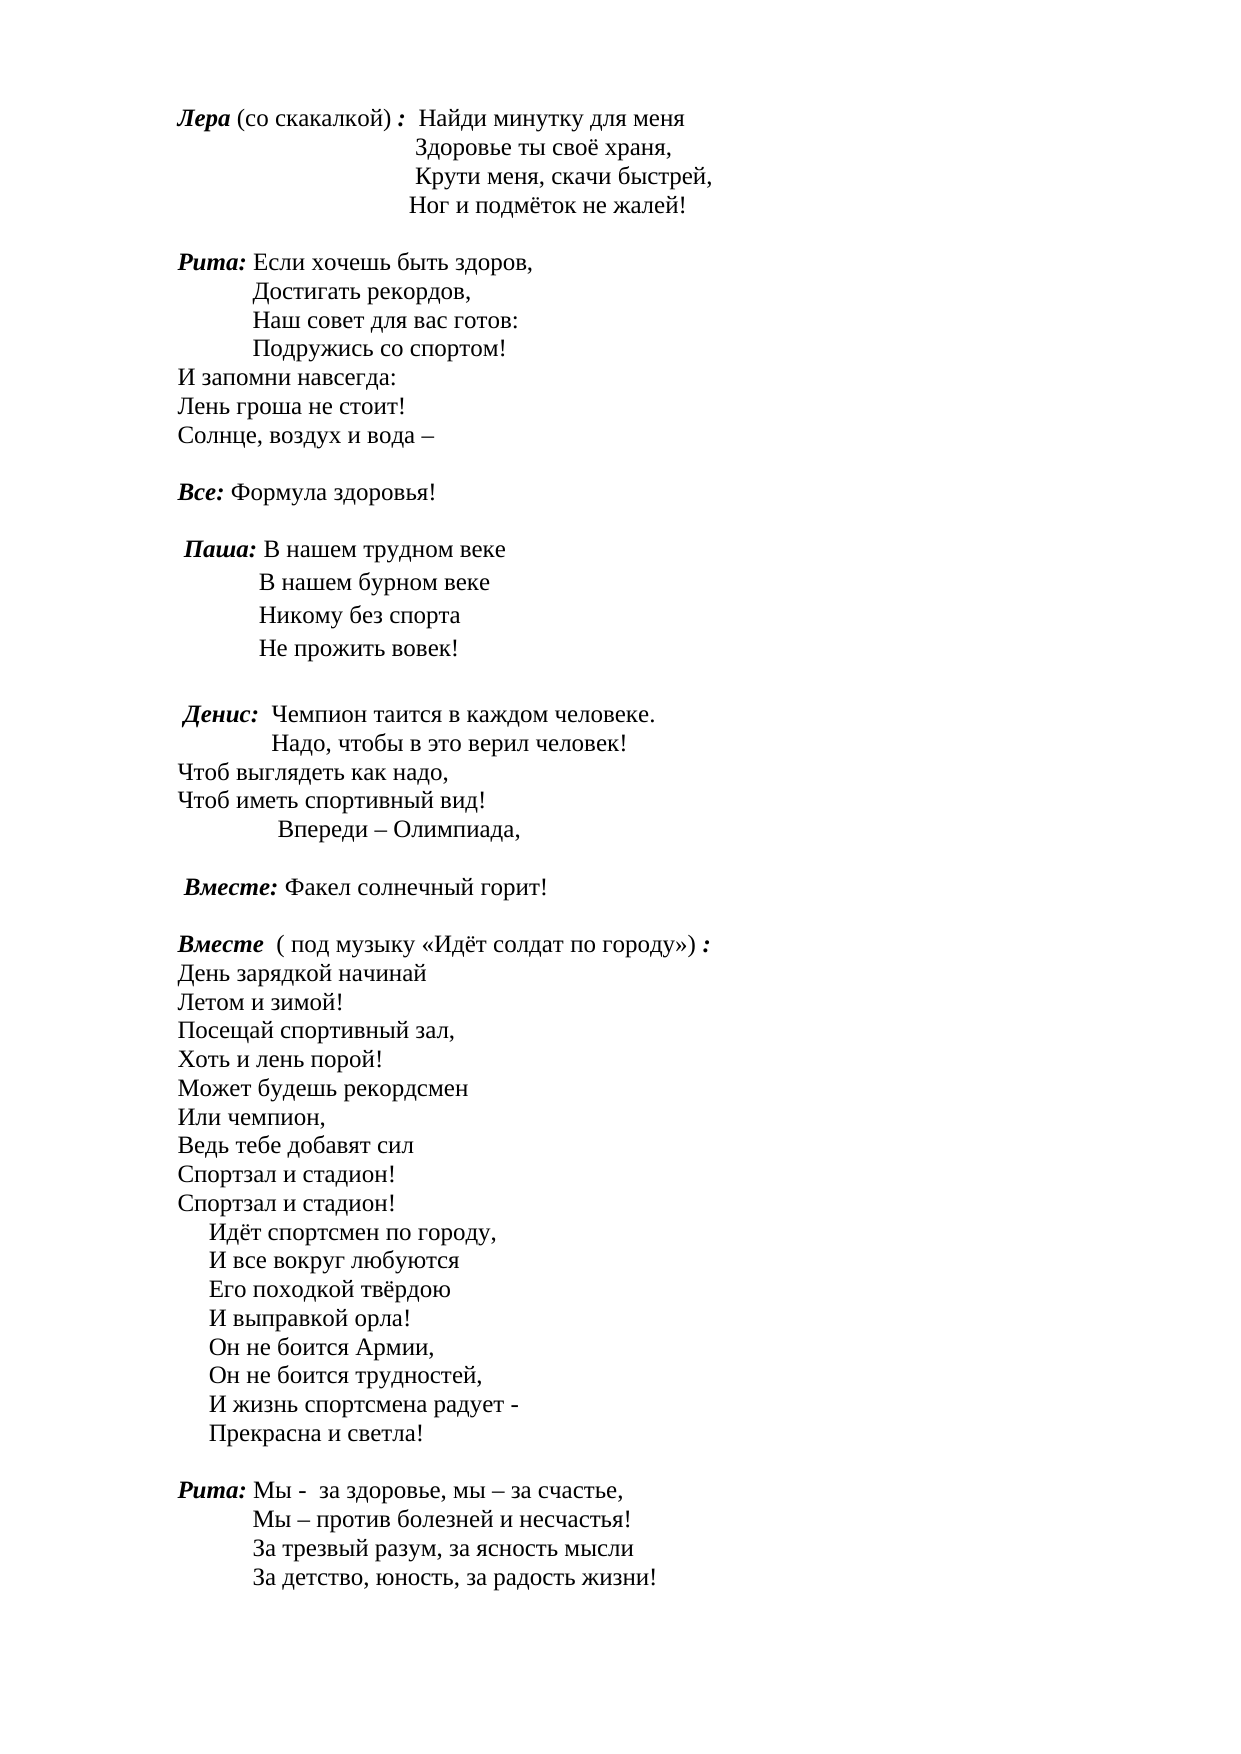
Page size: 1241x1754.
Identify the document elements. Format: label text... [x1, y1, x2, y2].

text Ведь тебе добавят сил [177, 1130, 1152, 1159]
text Прекрасна и светла! [177, 1418, 1152, 1447]
text И все вокруг любуются [177, 1245, 1152, 1274]
text Он не боится Армии, [177, 1332, 1152, 1360]
text День зарядкой начинай [177, 958, 1152, 987]
text Летом и зимой! [177, 987, 1152, 1015]
text И выправкой орла! [177, 1303, 1152, 1332]
text Надо, чтобы в это верил человек! [177, 728, 1152, 757]
text Его походкой твёрдою [177, 1274, 1152, 1303]
text Паша: В нашем трудном веке [177, 534, 1152, 563]
text Вместе ( под музыку «Идёт солдат по городу») : [177, 929, 1152, 958]
text Мы – против болезней и несчастья! [177, 1504, 1152, 1533]
text Спортзал и стадион! [177, 1159, 1152, 1188]
text Подружись со спортом! [177, 333, 1152, 362]
text Денис: Чемпион таится в каждом человеке. [177, 699, 1152, 728]
text Ног и подмёток не жалей! [177, 190, 1152, 218]
text Посещай спортивный зал, [177, 1015, 1152, 1044]
text Не прожить вовек! [177, 633, 1152, 662]
text Спортзал и стадион! [177, 1188, 1152, 1217]
text Лера (со скакалкой) : Найди минутку для меня [177, 103, 1152, 132]
text В нашем бурном веке [177, 567, 1152, 596]
text За трезвый разум, за ясность мысли [177, 1533, 1152, 1562]
text Может будешь рекордсмен [177, 1073, 1152, 1102]
text Идёт спортсмен по городу, [177, 1217, 1152, 1245]
text Наш совет для вас готов: [177, 305, 1152, 333]
text Лень гроша не стоит! [177, 391, 1152, 420]
text Чтоб выглядеть как надо, [177, 757, 1152, 785]
text Рита: Мы - за здоровье, мы – за счастье, [177, 1475, 1152, 1504]
text Он не боится трудностей, [177, 1360, 1152, 1389]
text Здоровье ты своё храня, [177, 132, 1152, 161]
text Рита: Если хочешь быть здоров, [177, 247, 1152, 276]
text Или чемпион, [177, 1102, 1152, 1130]
text За детство, юность, за радость жизни! [177, 1562, 1152, 1590]
text Чтоб иметь спортивный вид! [177, 785, 1152, 814]
text И запомни навсегда: [177, 362, 1152, 391]
text И жизнь спортсмена радует - [177, 1389, 1152, 1418]
text Достигать рекордов, [177, 276, 1152, 305]
text Никому без спорта [177, 600, 1152, 629]
text Солнце, воздух и вода – [177, 420, 1152, 448]
text Впереди – Олимпиада, [177, 814, 1152, 843]
text Все: Формула здоровья! [177, 477, 1152, 506]
text Хоть и лень порой! [177, 1044, 1152, 1073]
text Вместе: Факел солнечный горит! [177, 872, 1152, 900]
text Крути меня, скачи быстрей, [177, 161, 1152, 190]
